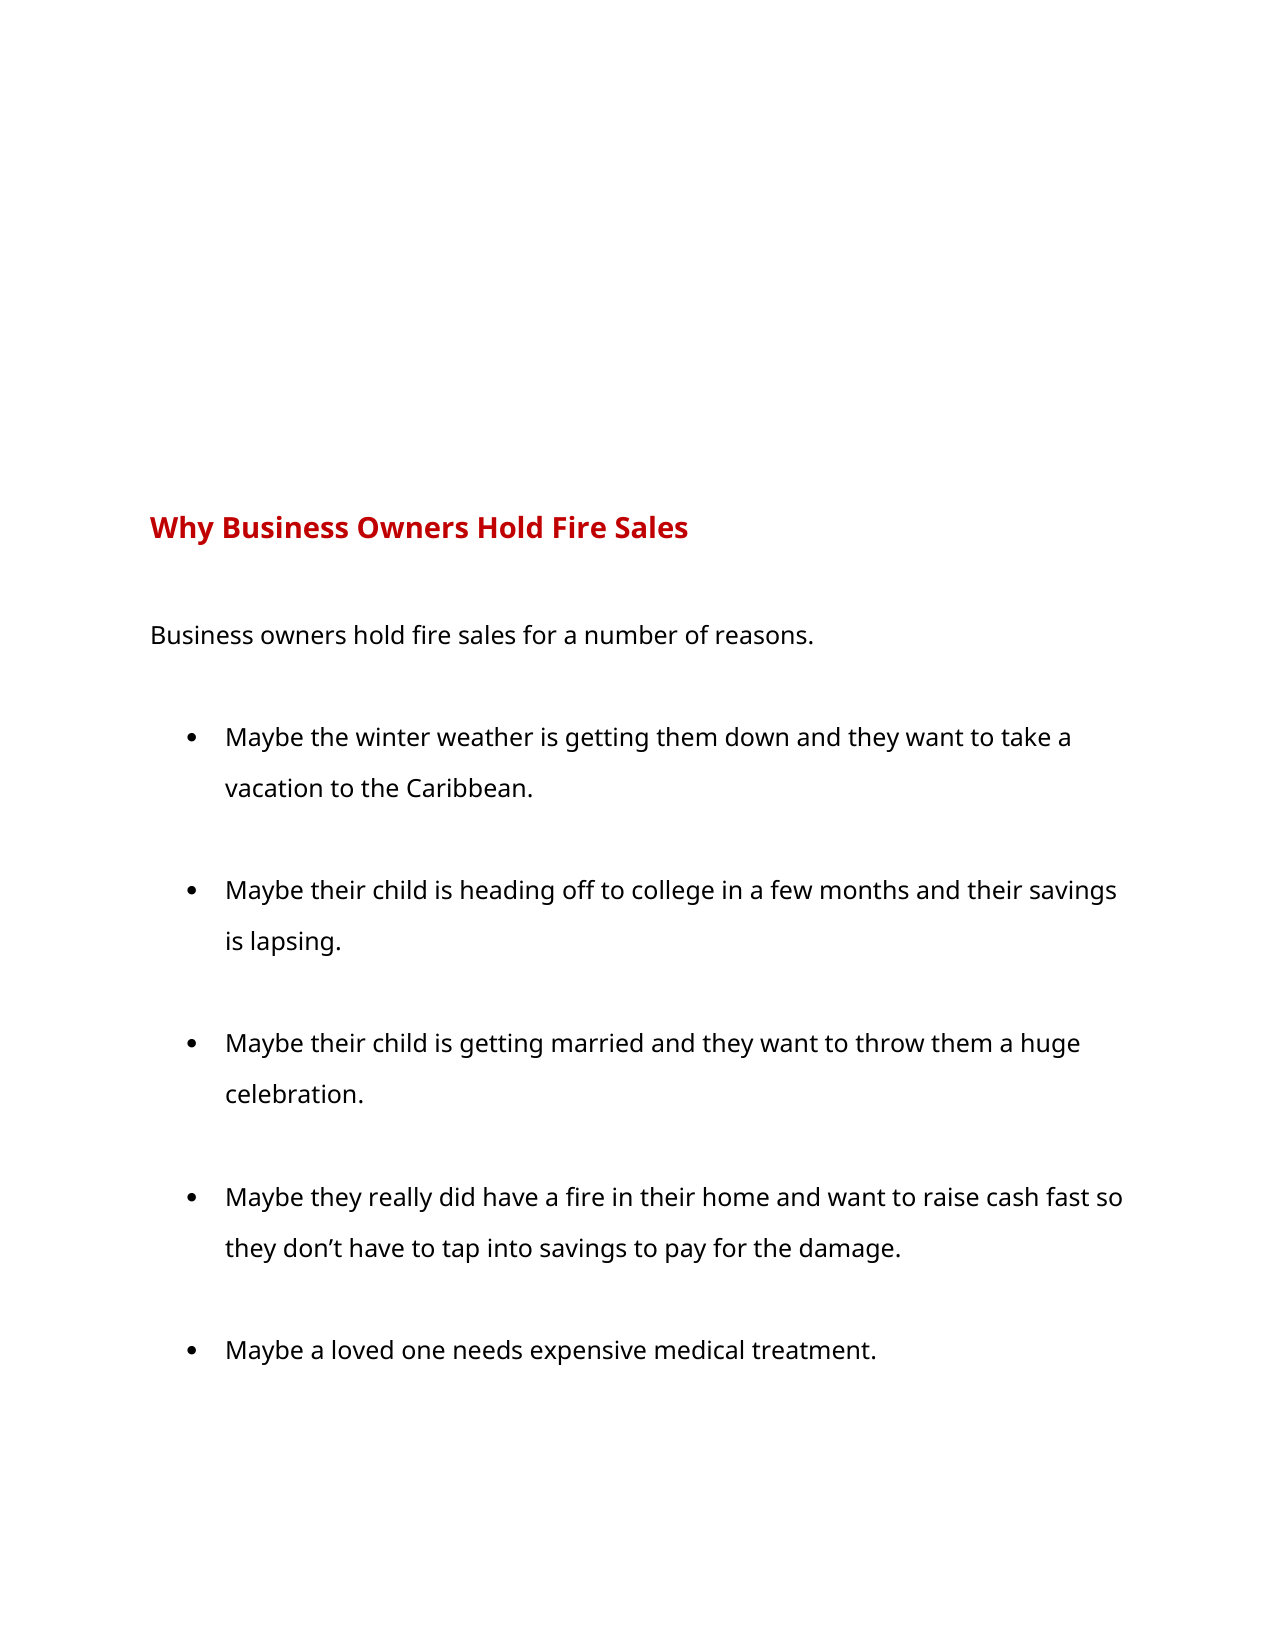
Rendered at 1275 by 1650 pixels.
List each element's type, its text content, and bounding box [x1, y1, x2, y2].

list Maybe a loved one needs expensive medical treatment. [187, 1332, 1125, 1366]
text Why Business Owners Hold Fire Sales [150, 507, 1125, 547]
text Business owners hold fire sales for a number of reasons. [150, 618, 1125, 652]
list Maybe they really did have a fire in their home and want to raise cash fast so they don’t have to tap into savings to pay for the damage. [187, 1179, 1125, 1264]
list Maybe their child is getting married and they want to throw them a huge celebration. [187, 1026, 1125, 1111]
list Maybe the winter weather is getting them down and they want to take a vacation to the Caribbean. [187, 720, 1125, 805]
list Maybe their child is heading off to college in a few months and their savings is lapsing. [187, 873, 1125, 958]
